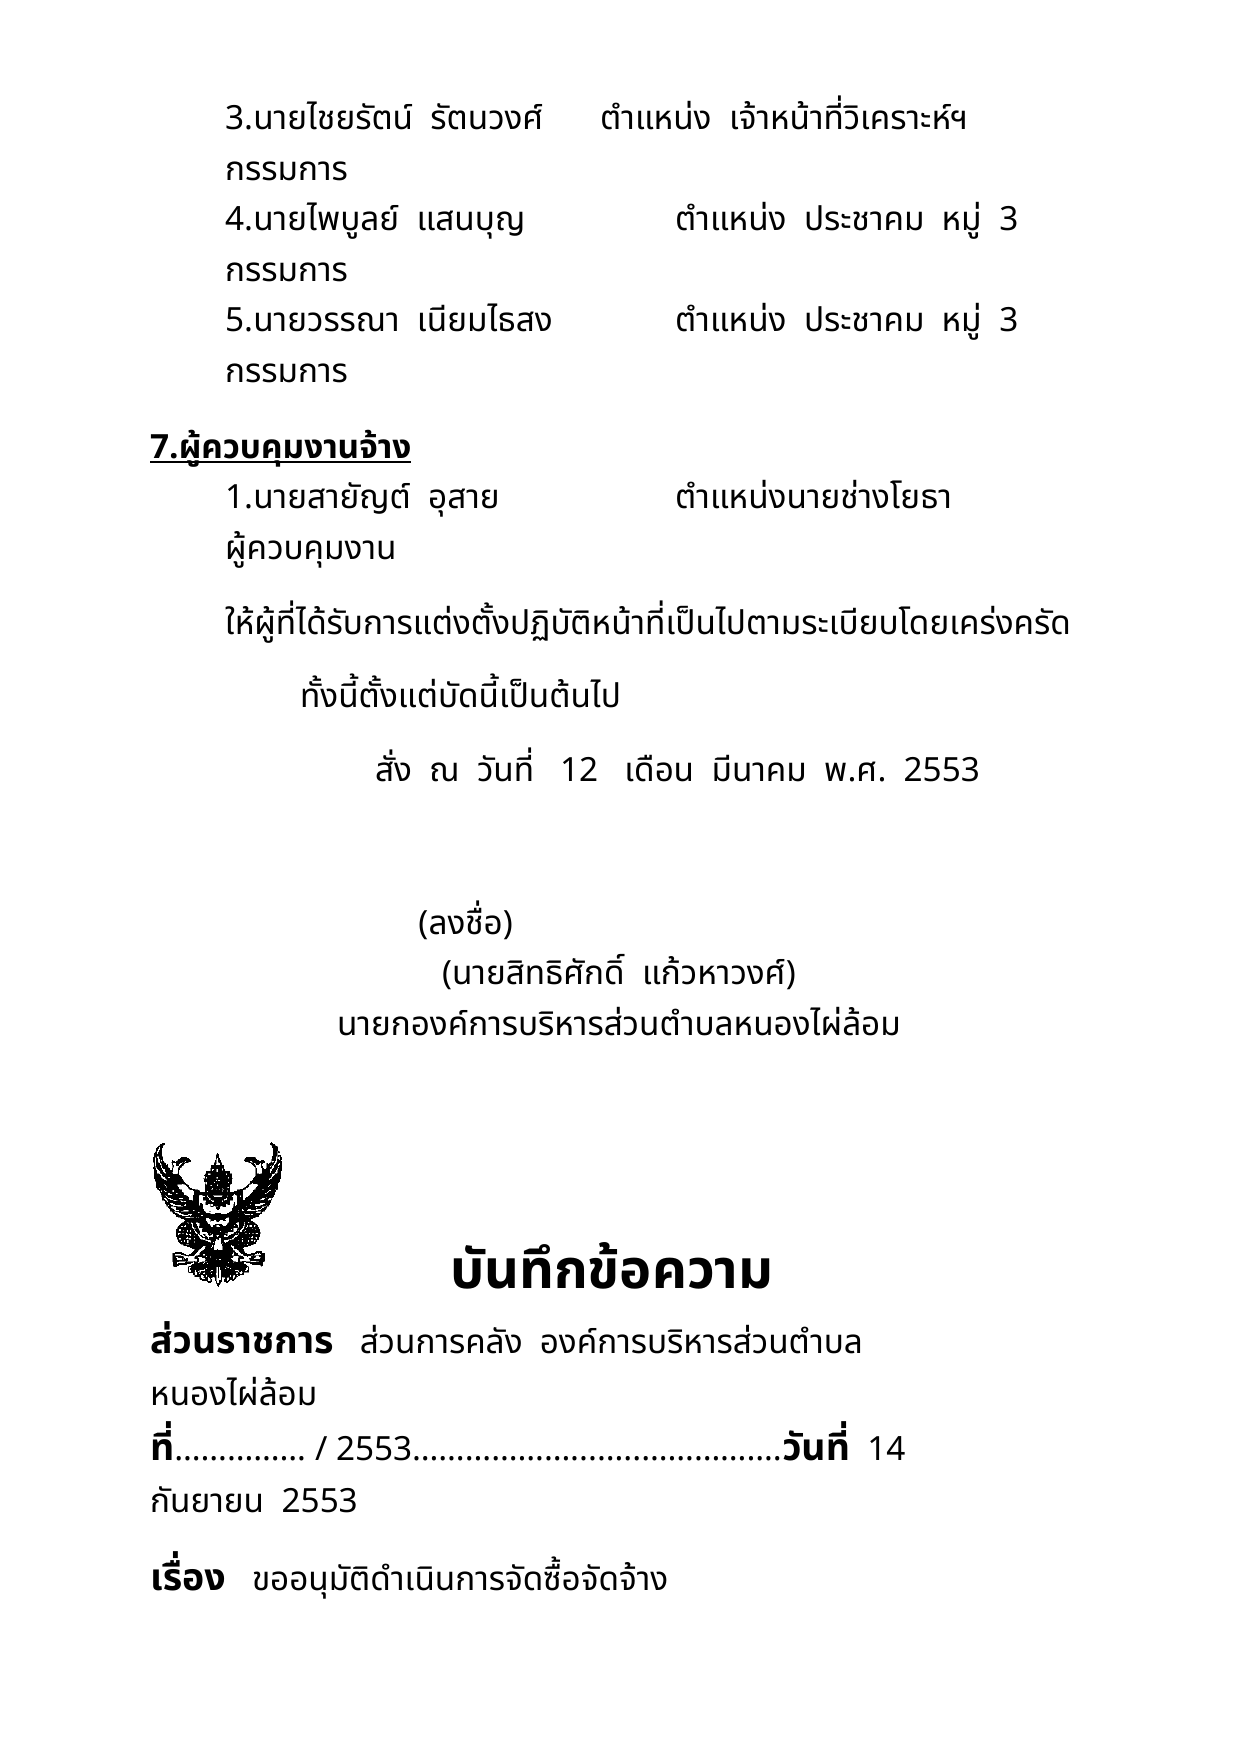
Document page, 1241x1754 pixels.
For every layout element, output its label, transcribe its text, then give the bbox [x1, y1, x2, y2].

text 4.นายไพบูลย์ แสนบุญ ตำแหน่ง ประชาคม หมู่ 3 กรรมการ [150, 195, 1087, 296]
text 5.นายวรรณา เนียมไธสง ตำแหน่ง ประชาคม หมู่ 3 กรรมการ [150, 296, 1087, 397]
picture [150, 1140, 283, 1289]
subtitle บันทึกข้อความ [150, 1141, 925, 1313]
text 3.นายไชยรัตน์ รัตนวงศ์ ตำแหน่ง เจ้าหน้าที่วิเคราะห์ฯ กรรมการ [150, 94, 1087, 195]
text (ลงชื่อ) [150, 898, 1087, 949]
text (นายสิทธิศักดิ์ แก้วหาวงศ์) [150, 949, 1087, 1000]
text ทั้งนี้ตั้งแต่บัดนี้เป็นต้นไป [150, 672, 1087, 723]
text 1.นายสายัญต์ อุสาย ตำแหน่งนายช่างโยธา ผู้ควบคุมงาน [150, 473, 1087, 574]
text เรื่อง ขออนุมัติดำเนินการจัดซื้อจัดจ้าง [150, 1550, 1087, 1607]
subtitle ส่วนราชการ ส่วนการคลัง องค์การบริหารส่วนตำบลหนองไผ่ล้อม [150, 1313, 925, 1420]
text สั่ง ณ วันที่ 12 เดือน มีนาคม พ.ศ. 2553 [150, 746, 1087, 796]
text นายกองค์การบริหารส่วนตำบลหนองไผ่ล้อม [150, 1000, 1087, 1050]
subtitle ที่…………… / 2553………………...…..…………….วันที่ 14 กันยายน 2553 [150, 1420, 925, 1528]
text ให้ผู้ที่ได้รับการแต่งตั้งปฏิบัติหน้าที่เป็นไปตามระเบียบโดยเคร่งครัด [150, 599, 1087, 650]
text 7.ผู้ควบคุมงานจ้าง [150, 422, 1087, 473]
